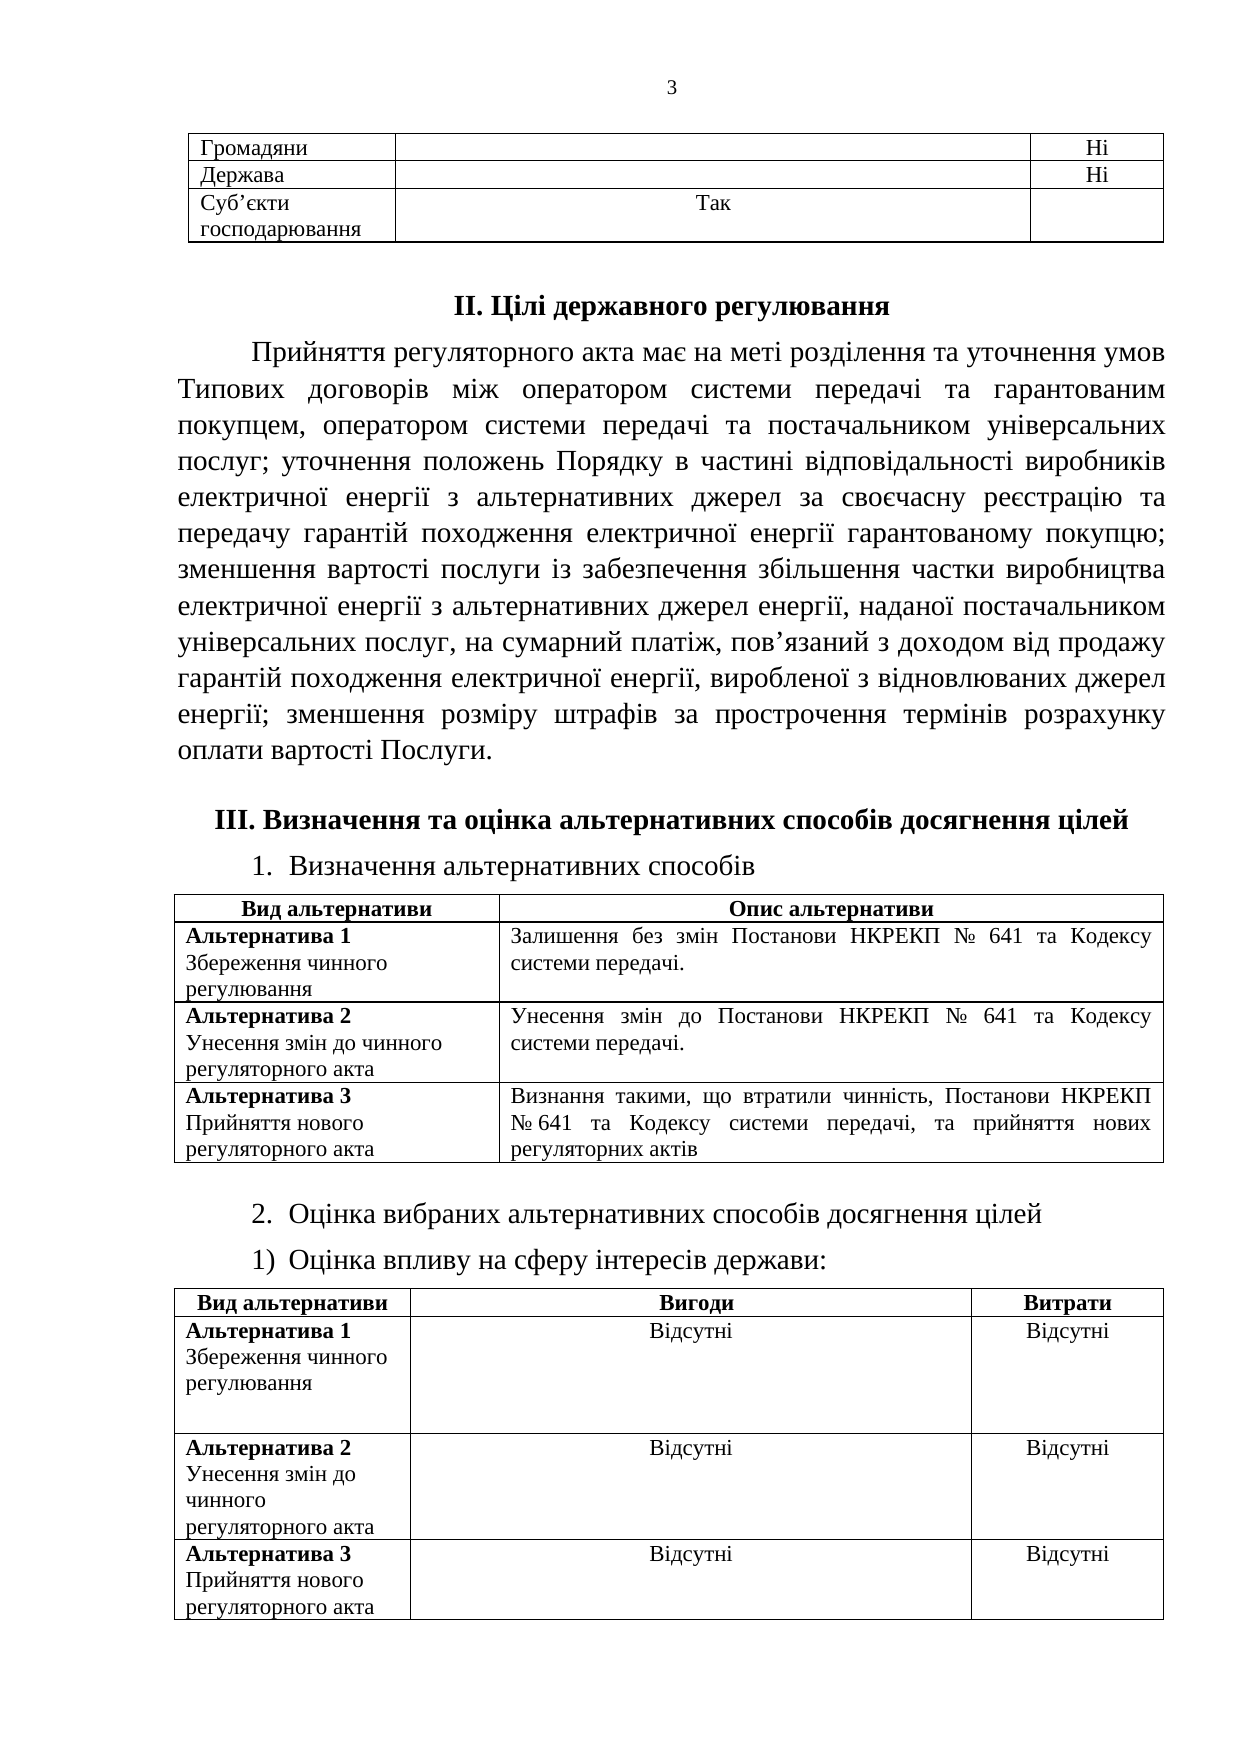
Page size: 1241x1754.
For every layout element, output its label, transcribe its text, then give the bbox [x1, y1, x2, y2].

table_header Вигоди [411, 1289, 971, 1316]
table_cell Залишення без змін Постанови НКРЕКП № 641 та Кодексу системи передачі. [500, 923, 1163, 1001]
table_cell Громадяни [189, 134, 395, 160]
list Оцінка вибраних альтернативних способів досягнення цілей [251, 1196, 1166, 1230]
table_cell Альтернатива 1 Збереження чинного регулювання [175, 1317, 410, 1433]
table_cell Альтернатива 1 Збереження чинного регулювання [175, 923, 499, 1001]
table_header Опис альтернативи [500, 895, 1163, 921]
table_cell [396, 134, 1030, 160]
table_cell Альтернатива 3 Прийняття нового регуляторного акта [175, 1083, 499, 1162]
table_cell Унесення змін до Постанови НКРЕКП № 641 та Кодексу системи передачі. [500, 1003, 1163, 1082]
table_header Вид альтернативи [175, 1289, 410, 1316]
table_cell Держава [189, 161, 395, 188]
text Прийняття регуляторного акта має на меті розділення та уточнення умов Типових договорів між оператором системи передачі та гарантованим покупцем, оператором системи передачі та постачальником універсальних послуг; уточнення положень Порядку в частині відповідальності виробників електричної енергії з альтернативних джерел за своєчасну реєстрацію та передачу гарантій походження електричної енергії гарантованому покупцю; зменшення вартості послуги із забезпечення збільшення частки виробництва електричної енергії з альтернативних джерел енергії, наданої постачальником універсальних послуг, на сумарний платіж, пов’язаний з доходом від продажу гарантій походження електричної енергії, виробленої з відновлюваних джерел енергії; зменшення розміру штрафів за прострочення термінів розрахунку оплати вартості Послуги. [177, 334, 1166, 766]
list Оцінка впливу на сферу інтересів держави: [251, 1242, 1166, 1276]
table_cell Альтернатива 2 Унесення змін до чинного регуляторного акта [175, 1003, 499, 1082]
text ІІ. Цілі державного регулювання [177, 288, 1166, 322]
table_cell Суб’єкти господарювання [189, 189, 395, 241]
table_cell Ні [1031, 161, 1163, 188]
table_cell Відсутні [411, 1434, 971, 1539]
table_cell Так [396, 189, 1030, 241]
table_cell Альтернатива 2 Унесення змін до чинного регуляторного акта [175, 1434, 410, 1539]
table_header Вид альтернативи [175, 895, 499, 921]
table_cell Відсутні [972, 1317, 1163, 1433]
text ІІІ. Визначення та оцінка альтернативних способів досягнення цілей [177, 802, 1166, 835]
table_cell Визнання такими, що втратили чинність, Постанови НКРЕКП № 641 та Кодексу системи передачі, та прийняття нових регуляторних актів [500, 1083, 1163, 1162]
table_cell [1031, 189, 1163, 241]
table_cell Відсутні [411, 1540, 971, 1619]
table_cell Відсутні [972, 1540, 1163, 1619]
table_cell Альтернатива 3 Прийняття нового регуляторного акта [175, 1540, 410, 1619]
table_cell [396, 161, 1030, 188]
table_cell Відсутні [411, 1317, 971, 1433]
list Визначення альтернативних способів [251, 848, 1166, 881]
table_header Витрати [972, 1289, 1163, 1316]
table_cell Ні [1031, 134, 1163, 160]
table_cell Відсутні [972, 1434, 1163, 1539]
